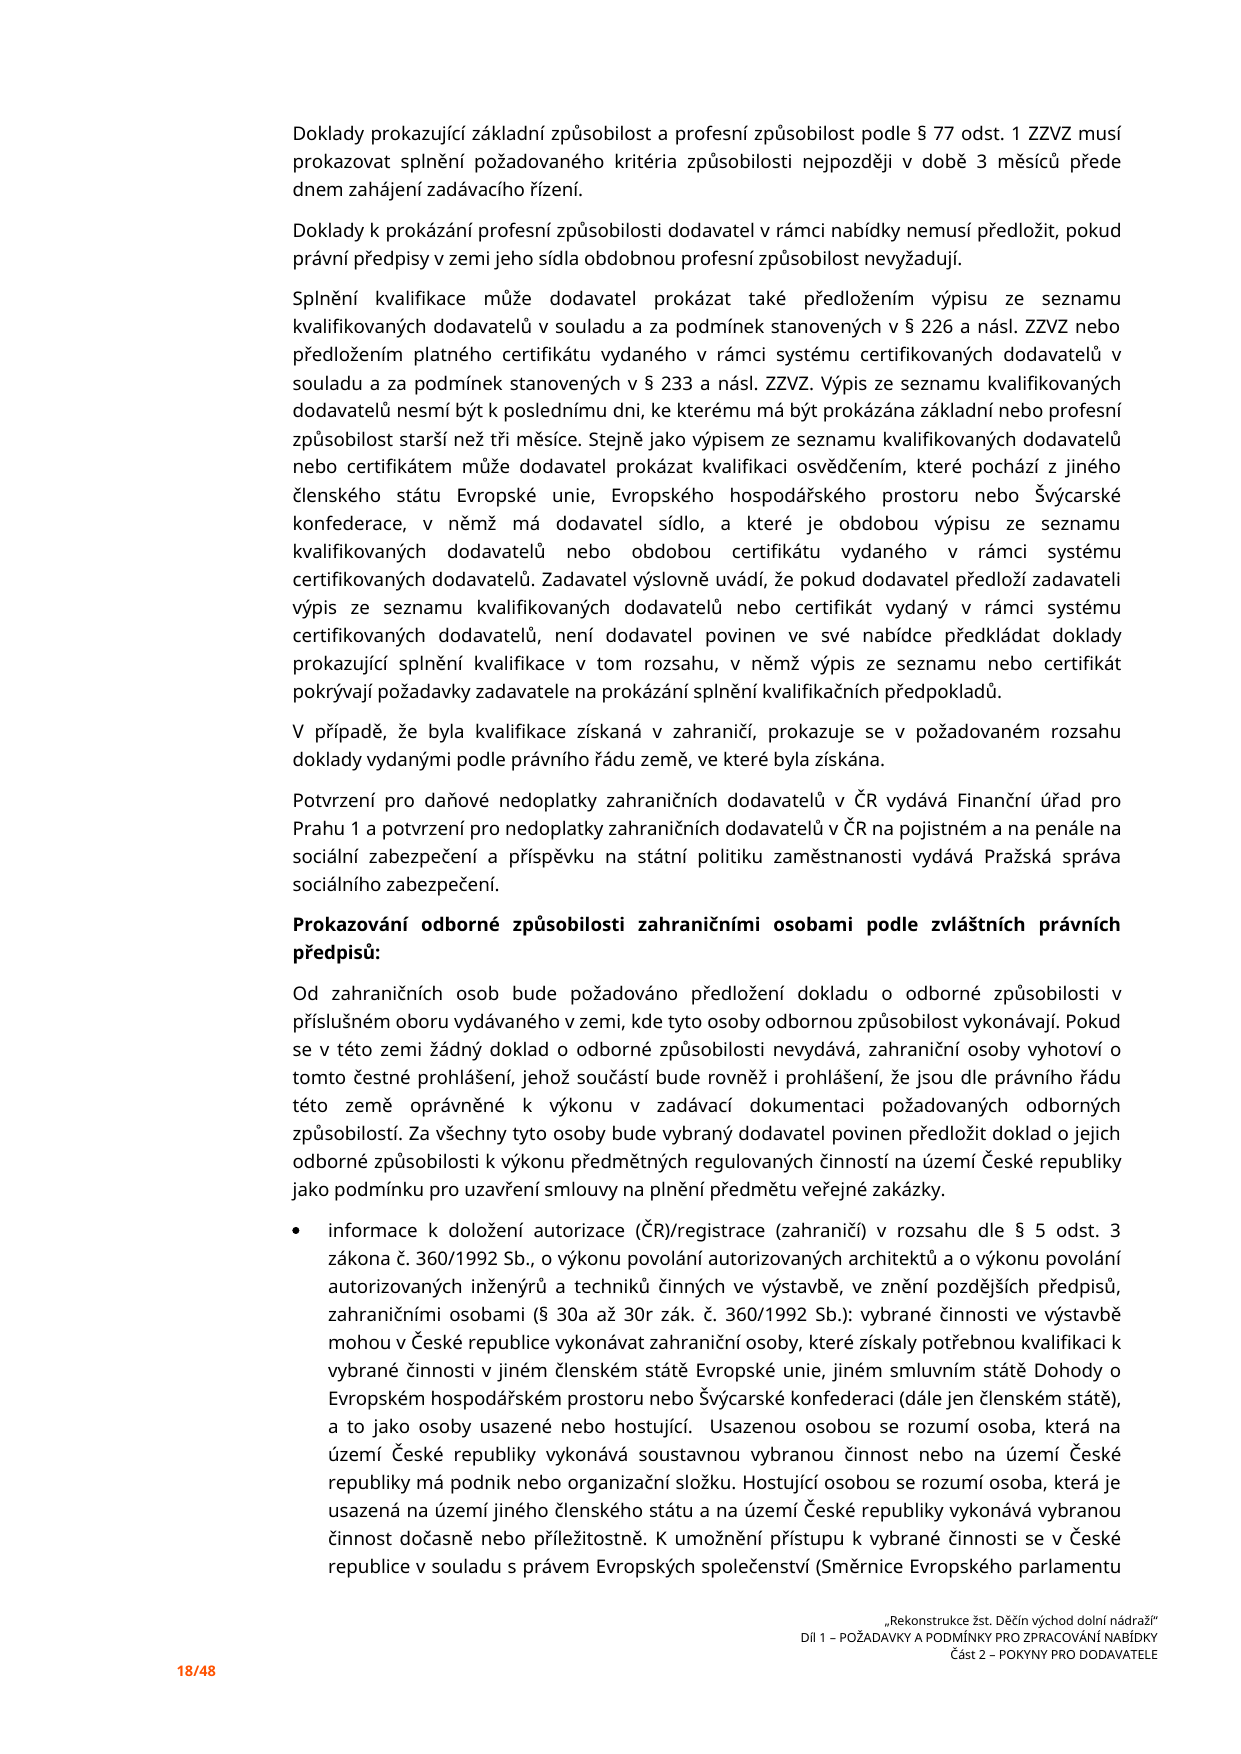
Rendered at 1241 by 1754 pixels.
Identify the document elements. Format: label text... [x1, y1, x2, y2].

text Potvrzení pro daňové nedoplatky zahraničních dodavatelů v ČR vydává Finanční úřad pro Prahu 1 a potvrzení pro nedoplatky zahraničních dodavatelů v ČR na pojistném a na penále na sociální zabezpečení a příspěvku na státní politiku zaměstnanosti vydává Pražská správa sociálního zabezpečení. [292, 787, 1122, 897]
text Od zahraničních osob bude požadováno předložení dokladu o odborné způsobilosti v příslušném oboru vydávaného v zemi, kde tyto osoby odbornou způsobilost vykonávají. Pokud se v této zemi žádný doklad o odborné způsobilosti nevydává, zahraniční osoby vyhotoví o tomto čestné prohlášení, jehož součástí bude rovněž i prohlášení, že jsou dle právního řádu této země oprávněné k výkonu v zadávací dokumentaci požadovaných odborných způsobilostí. Za všechny tyto osoby bude vybraný dodavatel povinen předložit doklad o jejich odborné způsobilosti k výkonu předmětných regulovaných činností na území České republiky jako podmínku pro uzavření smlouvy na plnění předmětu veřejné zakázky. [292, 980, 1122, 1202]
text Doklady k prokázání profesní způsobilosti dodavatel v rámci nabídky nemusí předložit, pokud právní předpisy v zemi jeho sídla obdobnou profesní způsobilost nevyžadují. [292, 217, 1122, 271]
text Splnění kvalifikace může dodavatel prokázat také předložením výpisu ze seznamu kvalifikovaných dodavatelů v souladu a za podmínek stanovených v § 226 a násl. ZZVZ nebo předložením platného certifikátu vydaného v rámci systému certifikovaných dodavatelů v souladu a za podmínek stanovených v § 233 a násl. ZZVZ. Výpis ze seznamu kvalifikovaných dodavatelů nesmí být k poslednímu dni, ke kterému má být prokázána základní nebo profesní způsobilost starší než tři měsíce. Stejně jako výpisem ze seznamu kvalifikovaných dodavatelů nebo certifikátem může dodavatel prokázat kvalifikaci osvědčením, které pochází z jiného členského státu Evropské unie, Evropského hospodářského prostoru nebo Švýcarské konfederace, v němž má dodavatel sídlo, a které je obdobou výpisu ze seznamu kvalifikovaných dodavatelů nebo obdobou certifikátu vydaného v rámci systému certifikovaných dodavatelů. Zadavatel výslovně uvádí, že pokud dodavatel předloží zadavateli výpis ze seznamu kvalifikovaných dodavatelů nebo certifikát vydaný v rámci systému certifikovaných dodavatelů, není dodavatel povinen ve své nabídce předkládat doklady prokazující splnění kvalifikace v tom rozsahu, v němž výpis ze seznamu nebo certifikát pokrývají požadavky zadavatele na prokázání splnění kvalifikačních předpokladů. [292, 286, 1122, 703]
text V případě, že byla kvalifikace získaná v zahraničí, prokazuje se v požadovaném rozsahu doklady vydanými podle právního řádu země, ve které byla získána. [292, 718, 1122, 772]
text Doklady prokazující základní způsobilost a profesní způsobilost podle § 77 odst. 1 ZZVZ musí prokazovat splnění požadovaného kritéria způsobilosti nejpozději v době 3 měsíců přede dnem zahájení zadávacího řízení. [292, 121, 1122, 202]
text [292, 1217, 1122, 1579]
text Prokazování odborné způsobilosti zahraničními osobami podle zvláštních právních předpisů: [292, 912, 1122, 965]
